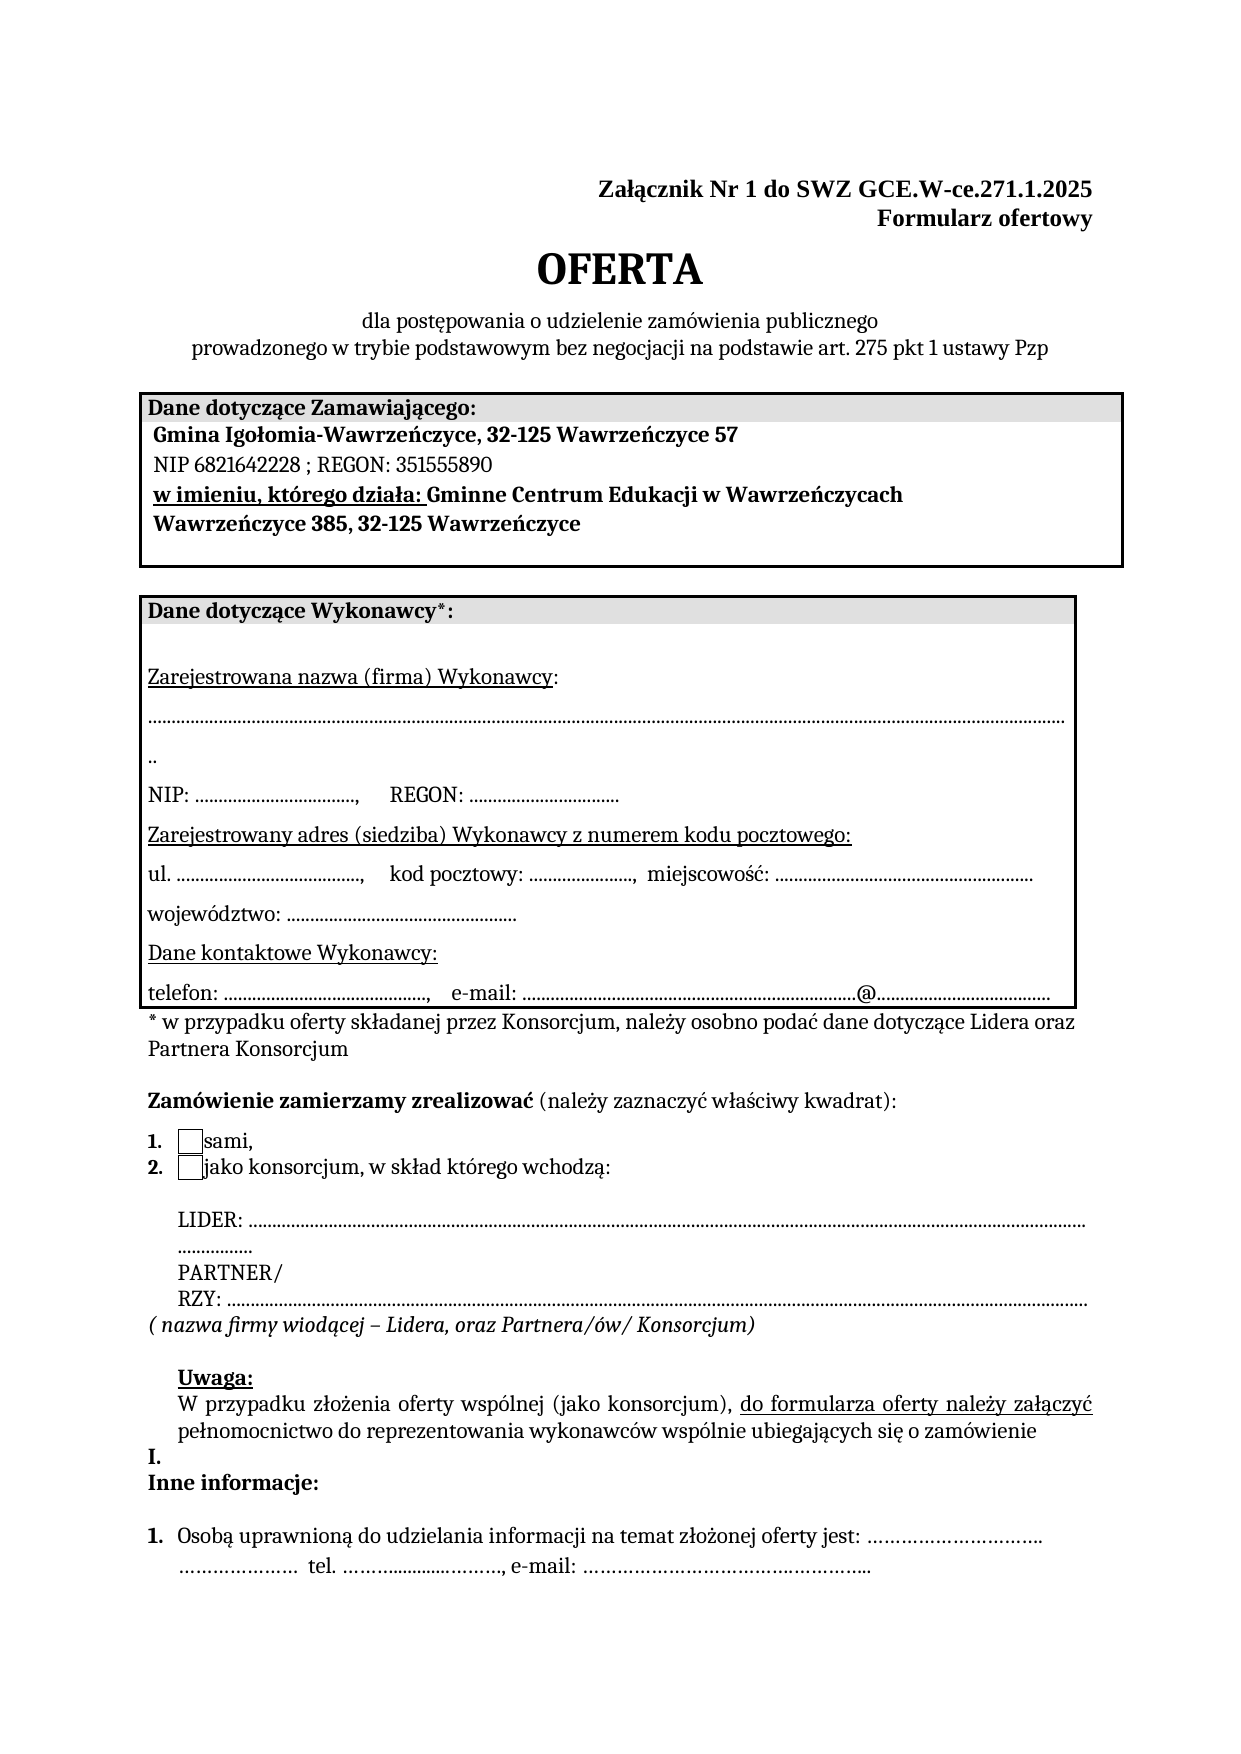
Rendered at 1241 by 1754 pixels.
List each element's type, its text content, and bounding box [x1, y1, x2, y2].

list Osobą uprawnioną do udzielania informacji na temat złożonej oferty jest: ………………………….………………… tel. ………............………, e-mail: ……………………………….………….. [148, 1523, 1093, 1579]
text LIDER: .................................................................................................................................................................................................. [177, 1207, 1093, 1259]
text ( nazwa firmy wiodącej – Lidera, oraz Partnera/ów/ Konsorcjum) [148, 1312, 1093, 1338]
text Załącznik Nr 1 do SWZ GCE.W-ce.271.1.2025 Formularz ofertowy [590, 174, 1093, 231]
text dla postępowania o udzielenie zamówienia publicznego [148, 308, 1093, 334]
table_cell Gmina Igołomia-Wawrzeńczyce, 32-125 Wawrzeńczyce 57 NIP 6821642228 ; REGON: 351555890 w imieniu, którego działa: Gminne Centrum Edukacji w Wawrzeńczycach Wawrzeńczyce 385, 32-125 Wawrzeńczyce [142, 422, 1121, 565]
text Uwaga: [177, 1365, 1093, 1391]
table_header Dane dotyczące Wykonawcy*: [142, 598, 1074, 624]
text * w przypadku oferty składanej przez Konsorcjum, należy osobno podać dane dotyczące Lidera oraz Partnera Konsorcjum [148, 1009, 1093, 1062]
text Zamówienie zamierzamy zrealizować (należy zaznaczyć właściwy kwadrat): [148, 1088, 1093, 1114]
text W przypadku złożenia oferty wspólnej (jako konsorcjum), do formularza oferty należy załączyć pełnomocnictwo do reprezentowania wykonawców wspólnie ubiegających się o zamówienie [177, 1391, 1093, 1444]
text Inne informacje: [148, 1470, 1093, 1497]
table_cell Zarejestrowana nazwa (firma) Wykonawcy: ..................................................................................................................................................................................................... NIP: .................................., REGON: ................................ Zarejestrowany adres (siedziba) Wykonawcy z numerem kodu pocztowego: ul. ......................................., kod pocztowy: ......................, miejscowość: ....................................................... województwo: ................................................. Dane kontaktowe Wykonawcy: telefon: ..........................................., e-mail: .......................................................................@..................................... [142, 624, 1074, 1006]
text OFERTA [148, 243, 1093, 296]
table_header Dane dotyczące Zamawiającego: [142, 395, 1121, 422]
text prowadzonego w trybie podstawowym bez negocjacji na podstawie art. 275 pkt 1 ustawy Pzp [148, 334, 1093, 361]
list sami, [148, 1128, 1093, 1154]
text PARTNER/RZY: ....................................................................................................................................................................................... [177, 1259, 1093, 1312]
text I. [148, 1444, 1093, 1470]
list jako konsorcjum, w skład którego wchodzą: [148, 1154, 1093, 1180]
